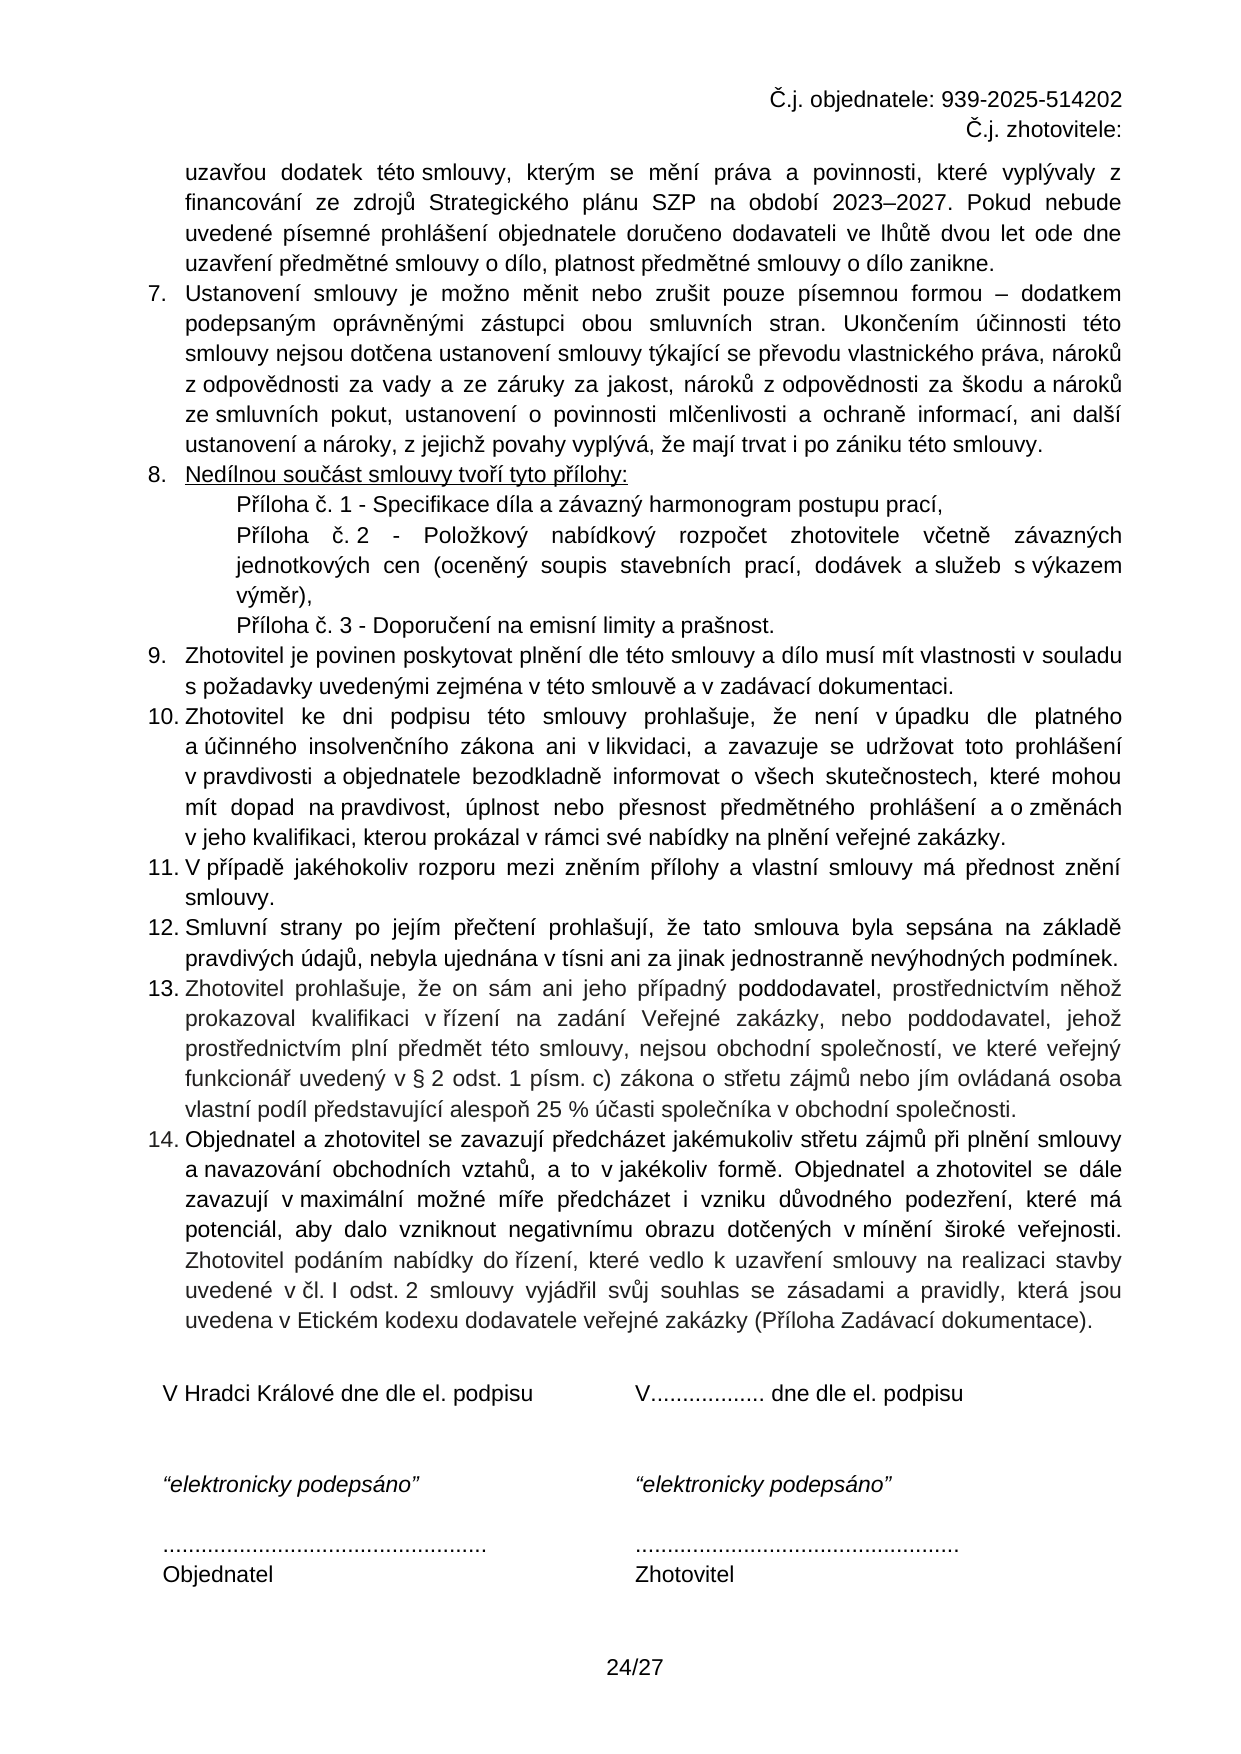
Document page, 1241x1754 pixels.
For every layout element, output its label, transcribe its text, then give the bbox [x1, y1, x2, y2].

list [148, 159, 1122, 276]
text ................................................... ................................................... [148, 1531, 1122, 1557]
list Ustanovení smlouvy je možno měnit nebo zrušit pouze písemnou formou – dodatkem podepsaným oprávněnými zástupci obou smluvních stran. Ukončením účinnosti této smlouvy nejsou dotčena ustanovení smlouvy týkající se převodu vlastnického práva, nároků z odpovědnosti za vady a ze záruky za jakost, nároků z odpovědnosti za škodu a nároků ze smluvních pokut, ustanovení o povinnosti mlčenlivosti a ochraně informací, ani další ustanovení a nároky, z jejichž povahy vyplývá, že mají trvat i po zániku této smlouvy. [148, 280, 1122, 457]
list Zhotovitel prohlašuje, že on sám ani jeho případný poddodavatel, prostřednictvím něhož prokazoval kvalifikaci v řízení na zadání Veřejné zakázky, nebo poddodavatel, jehož prostřednictvím plní předmět této smlouvy, nejsou obchodní společností, ve které veřejný funkcionář uvedený v § 2 odst. 1 písm. c) zákona o střetu zájmů nebo jím ovládaná osoba vlastní podíl představující alespoň 25 % účasti společníka v obchodní společnosti. [148, 975, 1122, 1122]
list Nedílnou součást smlouvy tvoří tyto přílohy: [148, 461, 1122, 488]
text V Hradci Králové dne dle el. podpisu V.................. dne dle el. podpisu [148, 1380, 1122, 1406]
list Objednatel a zhotovitel se zavazují předcházet jakémukoliv střetu zájmů při plnění smlouvy a navazování obchodních vztahů, a to v jakékoliv formě. Objednatel a zhotovitel se dále zavazují v maximální možné míře předcházet i vzniku důvodného podezření, které má potenciál, aby dalo vzniknout negativnímu obrazu dotčených v mínění široké veřejnosti. Zhotovitel podáním nabídky do řízení, které vedlo k uzavření smlouvy na realizaci stavby uvedené v čl. I odst. 2 smlouvy vyjádřil svůj souhlas se zásadami a pravidly, která jsou uvedena v Etickém kodexu dodavatele veřejné zakázky (Příloha Zadávací dokumentace). [148, 1126, 1122, 1333]
text Příloha č. 3 - Doporučení na emisní limity a prašnost. [148, 612, 1122, 639]
list Zhotovitel ke dni podpisu této smlouvy prohlašuje, že není v úpadku dle platného a účinného insolvenčního zákona ani v likvidaci, a zavazuje se udržovat toto prohlášení v pravdivosti a objednatele bezodkladně informovat o všech skutečnostech, které mohou mít dopad na pravdivost, úplnost nebo přesnost předmětného prohlášení a o změnách v jeho kvalifikaci, kterou prokázal v rámci své nabídky na plnění veřejné zakázky. [148, 703, 1122, 850]
text “elektronicky podepsáno” “elektronicky podepsáno” [148, 1471, 1122, 1497]
list Zhotovitel je povinen poskytovat plnění dle této smlouvy a dílo musí mít vlastnosti v souladu s požadavky uvedenými zejména v této smlouvě a v zadávací dokumentaci. [148, 642, 1122, 699]
text Příloha č. 2 - Položkový nabídkový rozpočet zhotovitele včetně závazných jednotkových cen (oceněný soupis stavebních prací, dodávek a služeb s výkazem výměr), [148, 522, 1122, 608]
list Smluvní strany po jejím přečtení prohlašují, že tato smlouva byla sepsána na základě pravdivých údajů, nebyla ujednána v tísni ani za jinak jednostranně nevýhodných podmínek. [148, 914, 1122, 971]
text Objednatel Zhotovitel [148, 1561, 1122, 1588]
text Příloha č. 1 - Specifikace díla a závazný harmonogram postupu prací, [148, 491, 1122, 518]
list V případě jakéhokoliv rozporu mezi zněním přílohy a vlastní smlouvy má přednost znění smlouvy. [148, 854, 1122, 911]
